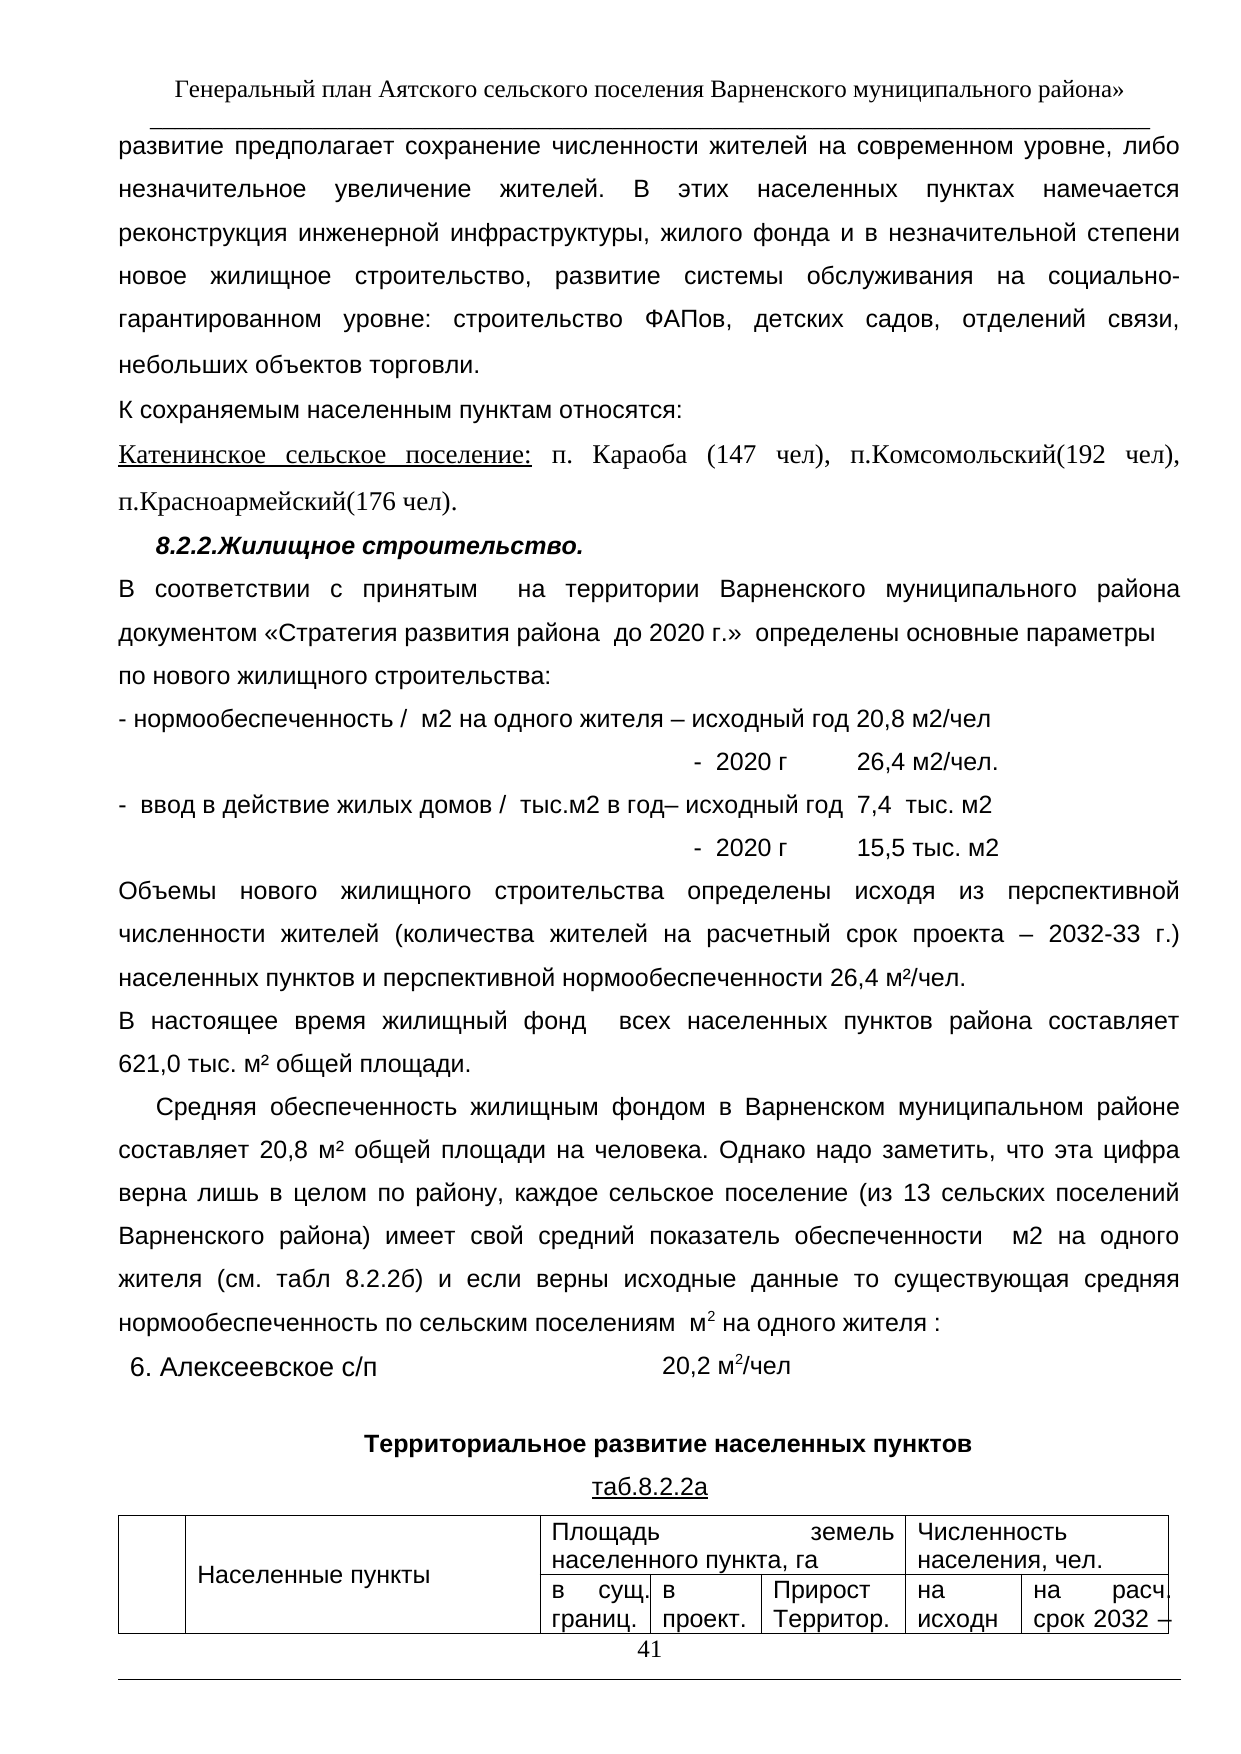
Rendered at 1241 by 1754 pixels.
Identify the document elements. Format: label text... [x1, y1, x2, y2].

table_header [119, 1516, 185, 1632]
table_cell на исходн 2007 год [906, 1575, 1021, 1632]
text - 26,4 м2/чел. [118, 747, 1181, 776]
table_cell в проект. границ. [651, 1575, 761, 1632]
text В настоящее время жилищный фонд всех населенных пунктов района составляет 621,0 тыс. м² общей площади. [118, 1006, 1181, 1077]
table_header Численность населения, чел. [906, 1516, 1168, 1574]
table_cell в сущ. границ. [541, 1575, 650, 1632]
table_cell Прирост Территор. [762, 1575, 905, 1632]
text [118, 131, 1181, 379]
text Средняя обеспеченность жилищным фондом в Варненском муниципальном районе составляет общей площади на человека. Однако надо заметить, что эта цифра верна лишь в целом по району, каждое сельское поселение (из 13 сельских поселений Варненского района) имеет свой средний показатель обеспеченности м2 на одного жителя (см. табл 8.2.2б) и если верны исходные данные то существующая средняя нормообеспеченность по сельским поселениям м2 на одного жителя : [118, 1092, 1181, 1336]
text - нормообеспеченность / м2 на одного жителя – исходный год 20,8 м2/чел [118, 704, 1181, 732]
text Объемы нового жилищного строительства определены исходя из перспективной численности жителей (количества жителей на расчетный срок проекта – 2032-.) населенных пунктов и перспективной нормообеспеченности 26,4 м²/чел. [118, 876, 1181, 991]
text - 15,5 тыс. м2 [118, 833, 1181, 862]
table_header Площадь земель населенного пункта, га [541, 1516, 905, 1574]
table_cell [1022, 1575, 1168, 1632]
text Территориальное развитие населенных пунктов [118, 1429, 1181, 1458]
text В соответствии с принятым на территории Варненского муниципального района документом «Стратегия развития района до .» определены основные параметры [118, 574, 1181, 646]
text К сохраняемым населенным пунктам относятся: [118, 395, 1181, 423]
text по нового жилищного строительства: [118, 661, 1181, 689]
text таб.8.2.2а [118, 1472, 1181, 1501]
text 8.2.2.Жилищное строительство. [118, 531, 1181, 560]
table_header 20,2 м2/чел [624, 1351, 1007, 1386]
table_header 6. Алексеевское с/п [118, 1351, 624, 1386]
text - ввод в действие жилых домов / тыс.м2 в год– исходный год 7,4 тыс. м2 [118, 790, 1181, 819]
text Катенинское сельское поселение: п. Караоба (147 чел), п.Комсомольский(192 чел), п.Красноармейский(176 чел). [118, 438, 1181, 516]
table_header Населенные пункты [186, 1516, 540, 1632]
